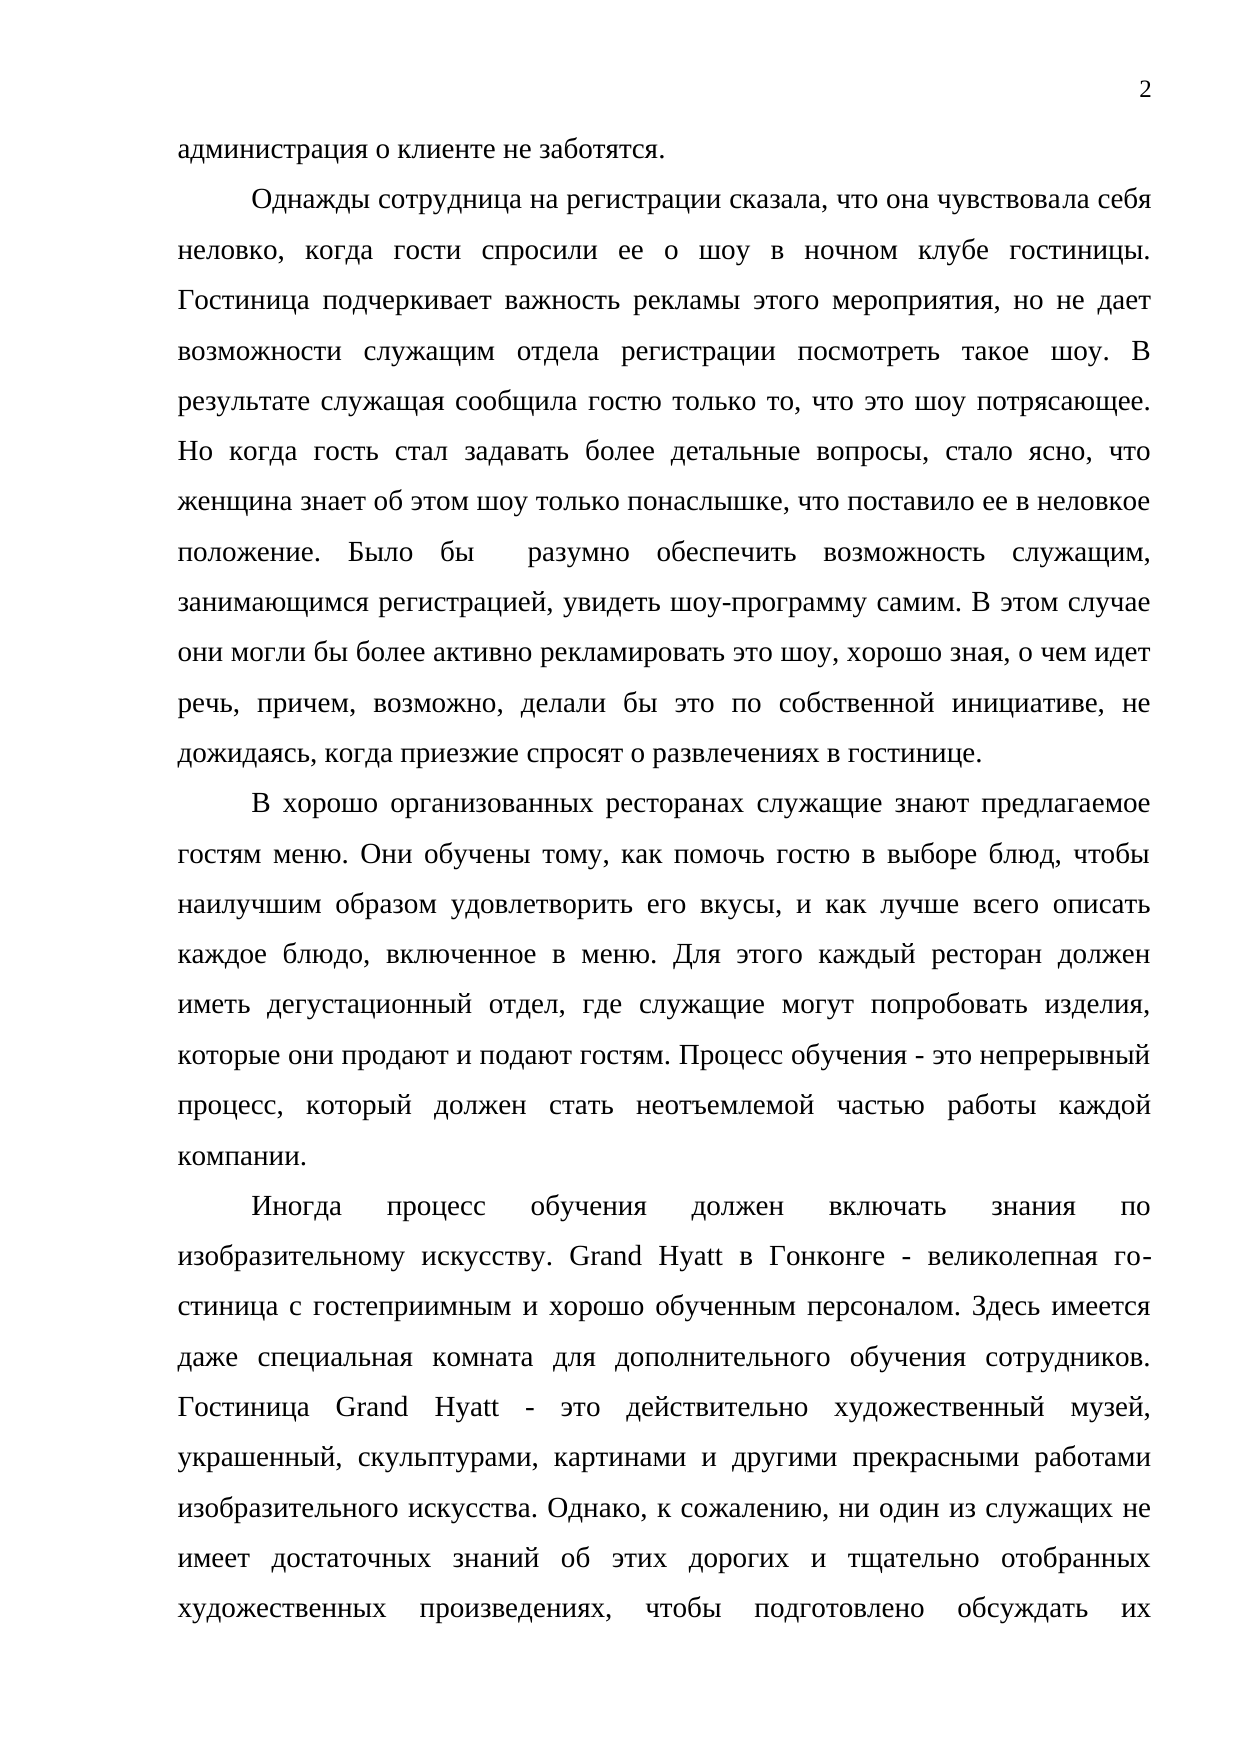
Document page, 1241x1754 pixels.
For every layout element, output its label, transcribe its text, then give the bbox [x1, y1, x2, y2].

text Однажды сотрудница на регистрации сказала, что она чувствовала себя неловко, когда гости спросили ее о шоу в ночном клубе гостиницы. Гостиница подчеркивает важность рекламы этого мероприятия, но не дает возможности служащим отдела региcтpaции посмотреть такое шоу. В результате служащая сообщила гостю только то, что это шоу потрясающее. Но когда гость стал задавать более детальные вопросы, стало ясно, что женщина знает об этом шоу только понаслышке, что поставило ее в неловкое положение. Было бы разумно обеспечить возможность служащим, занимающимся регистрацией, увидеть шоу-программу самим. В этом случае они могли бы более активно рекламировать это шоу, хорошо зная, о чем идет речь, причем, возможно, делали бы это по собственной инициативе, не дожидаясь, когда приезжие спросят о развлечениях в гостинице. [177, 182, 1152, 769]
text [177, 1188, 1152, 1624]
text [177, 131, 1152, 165]
text В хорошо организованных ресторанах служащие знают предлагаемое гостям меню. Они обучены тому, как помочь гостю в выборе блюд, чтобы наилучшим образом удовлетворить его вкусы, и как лучше всего описать каждое блюдо, включенное в меню. Для этого каждый ресторан должен иметь дегустационный отдел, где служащие могут попробовать изделия, которые они продают и подают гостям. Процесс обучения - это непрерывный процесс, который должен стать неотъемлемой частью работы каждой компании. [177, 785, 1152, 1171]
